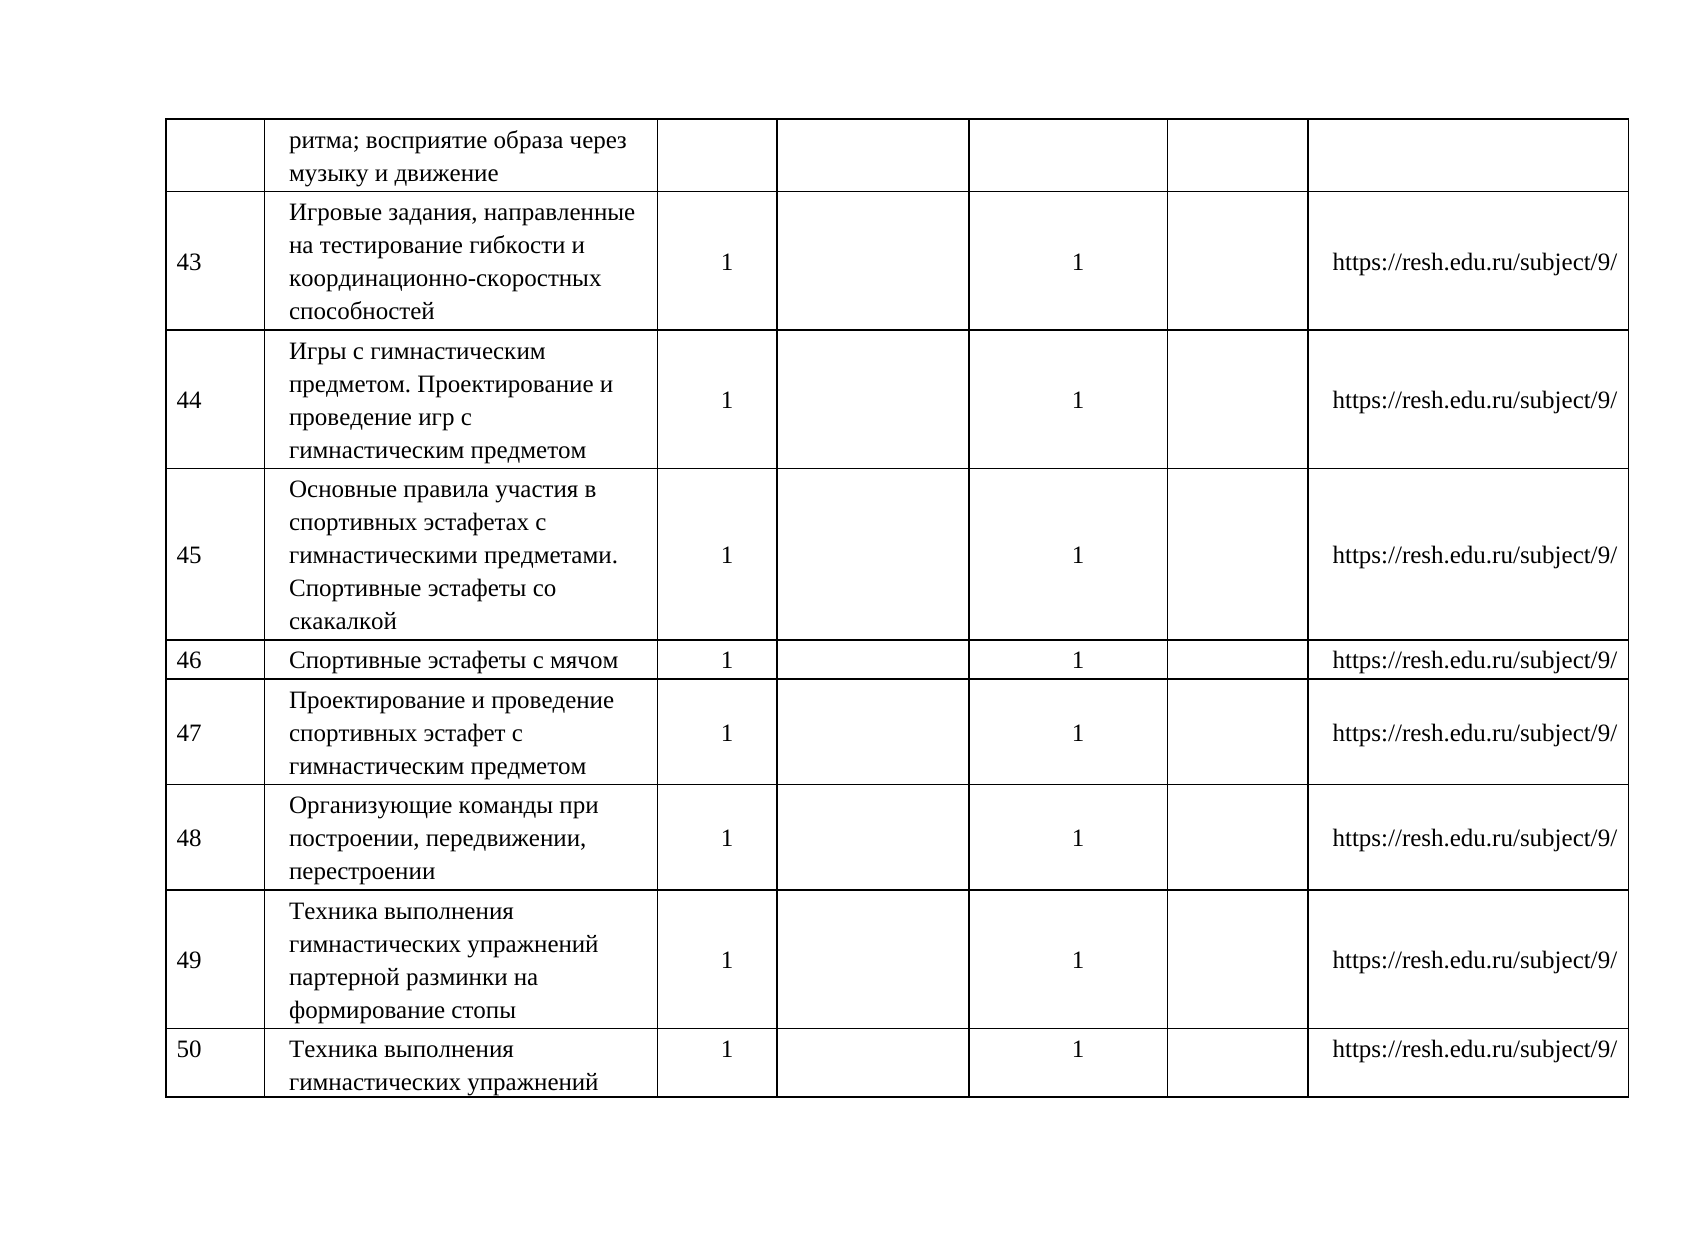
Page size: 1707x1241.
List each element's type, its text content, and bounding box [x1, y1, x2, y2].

table_cell [778, 1029, 968, 1096]
table_cell https://resh.edu.ru/subject/9/ [1309, 785, 1628, 889]
table_cell Основные правила участия в спортивных эстафетах с гимнастическими предметами. Спортивные эстафеты со скакалкой [265, 469, 657, 639]
table_cell [1168, 120, 1307, 191]
table_cell 1 [970, 192, 1167, 329]
table_cell https://resh.edu.ru/subject/9/ [1309, 469, 1628, 639]
table_cell 46 [167, 641, 264, 678]
table_cell 1 [658, 331, 776, 467]
table_cell [1168, 192, 1307, 329]
table_cell 47 [167, 680, 264, 784]
table_cell https://resh.edu.ru/subject/9/ [1309, 331, 1628, 467]
table_cell [778, 331, 968, 467]
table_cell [1309, 1029, 1628, 1096]
table_cell [778, 680, 968, 784]
table_cell https://resh.edu.ru/subject/9/ [1309, 680, 1628, 784]
table_cell [1168, 469, 1307, 639]
table_cell 45 [167, 469, 264, 639]
table_cell 1 [970, 1029, 1167, 1096]
table_cell [1168, 785, 1307, 889]
table_cell https://resh.edu.ru/subject/9/ [1309, 192, 1628, 329]
table_cell [1168, 1029, 1307, 1096]
table_cell [778, 469, 968, 639]
table_cell 1 [658, 1029, 776, 1096]
table_cell [1168, 680, 1307, 784]
table_cell Спортивные эстафеты с мячом [265, 641, 657, 678]
table_cell 49 [167, 891, 264, 1027]
table_cell https://resh.edu.ru/subject/9/ [1309, 641, 1628, 678]
table_cell 50 [167, 1029, 264, 1096]
table_cell 1 [658, 891, 776, 1027]
table_cell https://resh.edu.ru/subject/9/ [1309, 891, 1628, 1027]
table_cell [778, 120, 968, 191]
table_cell 44 [167, 331, 264, 467]
table_cell [778, 192, 968, 329]
table_cell Игры с гимнастическим предметом. Проектирование и проведение игр с гимнастическим предметом [265, 331, 657, 467]
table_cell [265, 1029, 657, 1096]
table_cell [1168, 891, 1307, 1027]
table_cell 1 [970, 469, 1167, 639]
table_cell 1 [970, 680, 1167, 784]
table_cell Организующие команды при построении, передвижении, перестроении [265, 785, 657, 889]
table_cell Проектирование и проведение спортивных эстафет с гимнастическим предметом [265, 680, 657, 784]
table_cell Игровые задания, направленные на тестирование гибкости и координационно-скоростных способностей [265, 192, 657, 329]
table_cell [1168, 641, 1307, 678]
table_cell 1 [658, 680, 776, 784]
table_cell 1 [970, 331, 1167, 467]
table_cell Техника выполнения гимнастических упражнений партерной разминки на формирование стопы [265, 891, 657, 1027]
table_cell 1 [658, 785, 776, 889]
table_cell 42 [167, 120, 264, 191]
table_cell 1 [658, 641, 776, 678]
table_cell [265, 120, 657, 191]
table_cell 1 [970, 641, 1167, 678]
table_cell 1 [658, 192, 776, 329]
table_cell 1 [658, 120, 776, 191]
table_cell [778, 891, 968, 1027]
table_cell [1309, 120, 1628, 191]
table_cell [1168, 331, 1307, 467]
table_cell [778, 641, 968, 678]
table_cell 1 [658, 469, 776, 639]
table_cell 43 [167, 192, 264, 329]
table_cell 1 [970, 891, 1167, 1027]
table_cell [778, 785, 968, 889]
table_cell 1 [970, 120, 1167, 191]
table_cell 1 [970, 785, 1167, 889]
table_cell 48 [167, 785, 264, 889]
